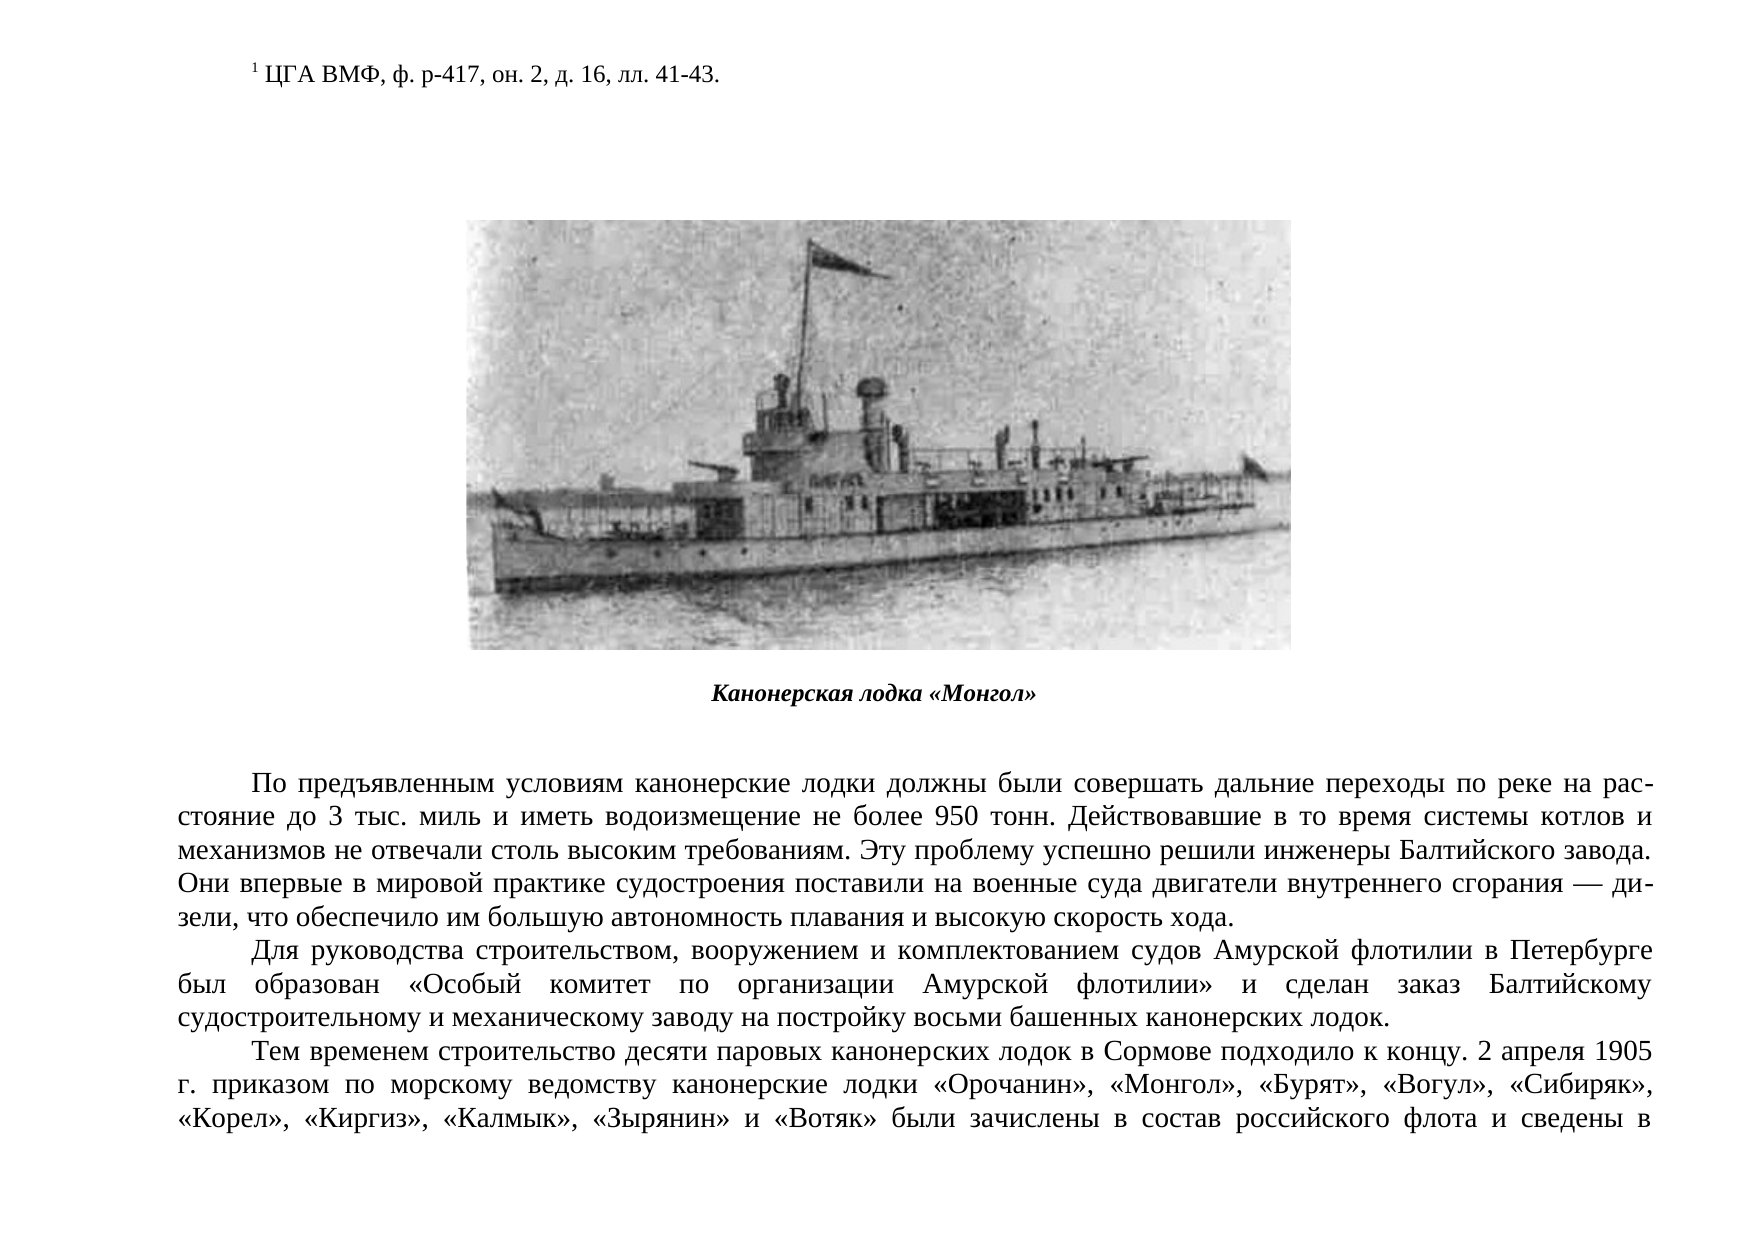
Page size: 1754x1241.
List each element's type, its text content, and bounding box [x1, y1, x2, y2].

text Для руководства строительством, вооружением и комплектованием судов Амурской флотилии в Петербурге был образован «Особый комитет по организации Амурской флотилии» и сделан заказ Балтийскому судостроительному и механическому заводу на постройку восьми башенных канонерских лодок. [177, 932, 1654, 1033]
text По предъявленным условиям канонерские лодки должны были совершать дальние переходы по реке на расстояние до 3 тыс. миль и иметь водоизмещение не более 950 тонн. Действовавшие в то время системы котлов и механизмов не отвечали столь высоким требованиям. Эту проблему успешно решили инженеры Балтийского завода. Они впервые в мировой практике судостроения поставили на военные суда двигатели внутреннего сгорания — дизели, что обеспечило им большую автономность плавания и высокую скорость хода. [177, 765, 1654, 932]
text 1 ЦГА ВМФ, ф. р-417, он. 2, д. 16, лл. 41-43. [177, 59, 1654, 88]
picture [466, 220, 1291, 650]
text Канонерская лодка «Монгол» [59, 678, 1691, 707]
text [177, 1033, 1654, 1134]
